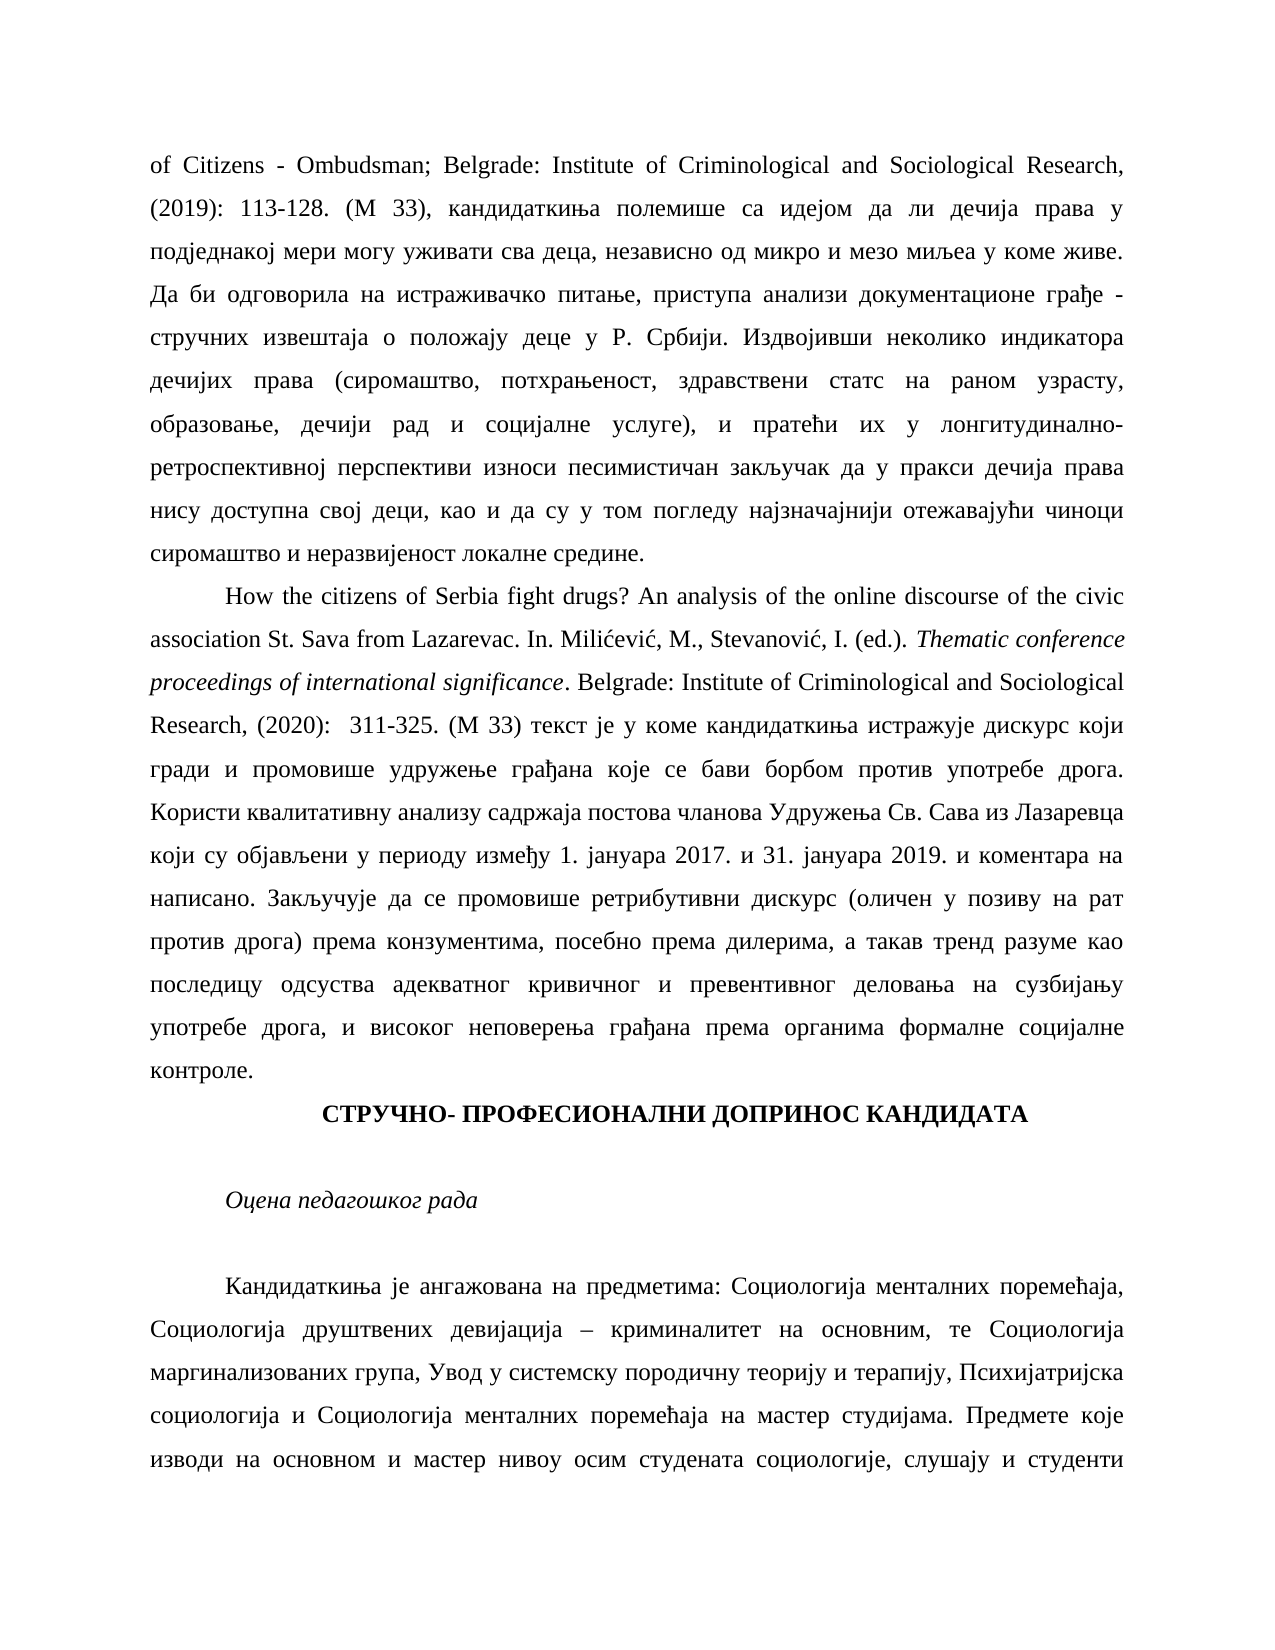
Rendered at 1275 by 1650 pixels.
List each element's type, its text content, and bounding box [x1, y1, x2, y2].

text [150, 1271, 1125, 1472]
text Оцена педагошког рада [150, 1185, 1125, 1214]
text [150, 150, 1125, 567]
text СТРУЧНО- ПРОФЕСИОНАЛНИ ДОПРИНОС КАНДИДАТА [150, 1099, 1125, 1127]
text How the citizens of Serbia fight drugs? An analysis of the online discourse of the civic association St. Sava from Lazarevac. In. Milićević, M., Stevanović, I. (еd.). Thematic conference proceedings of international significance. Belgrade: Institute of Criminological and Sociological Research, (2020): 311-325. (M 33) текст је у коме кандидаткиња истражује дискурс који гради и промовише удружење грађана које се бави борбом против употребе дрога. Користи квалитативну анализу садржаја постова чланова Удружења Св. Сава из Лазаревца који су објављени у периоду између 1. јануара 2017. и 31. јануара 2019. и коментара на написано. Закључује да се промовише ретрибутивни дискурс (оличен у позиву на рат против дрога) према конзументима, посебно према дилерима, а такав тренд разуме као последицу одсуства адекватног кривичног и превентивног деловања на сузбијању употребе дрога, и високог неповерења грађана према органима формалне социјалне контроле. [150, 581, 1125, 1084]
